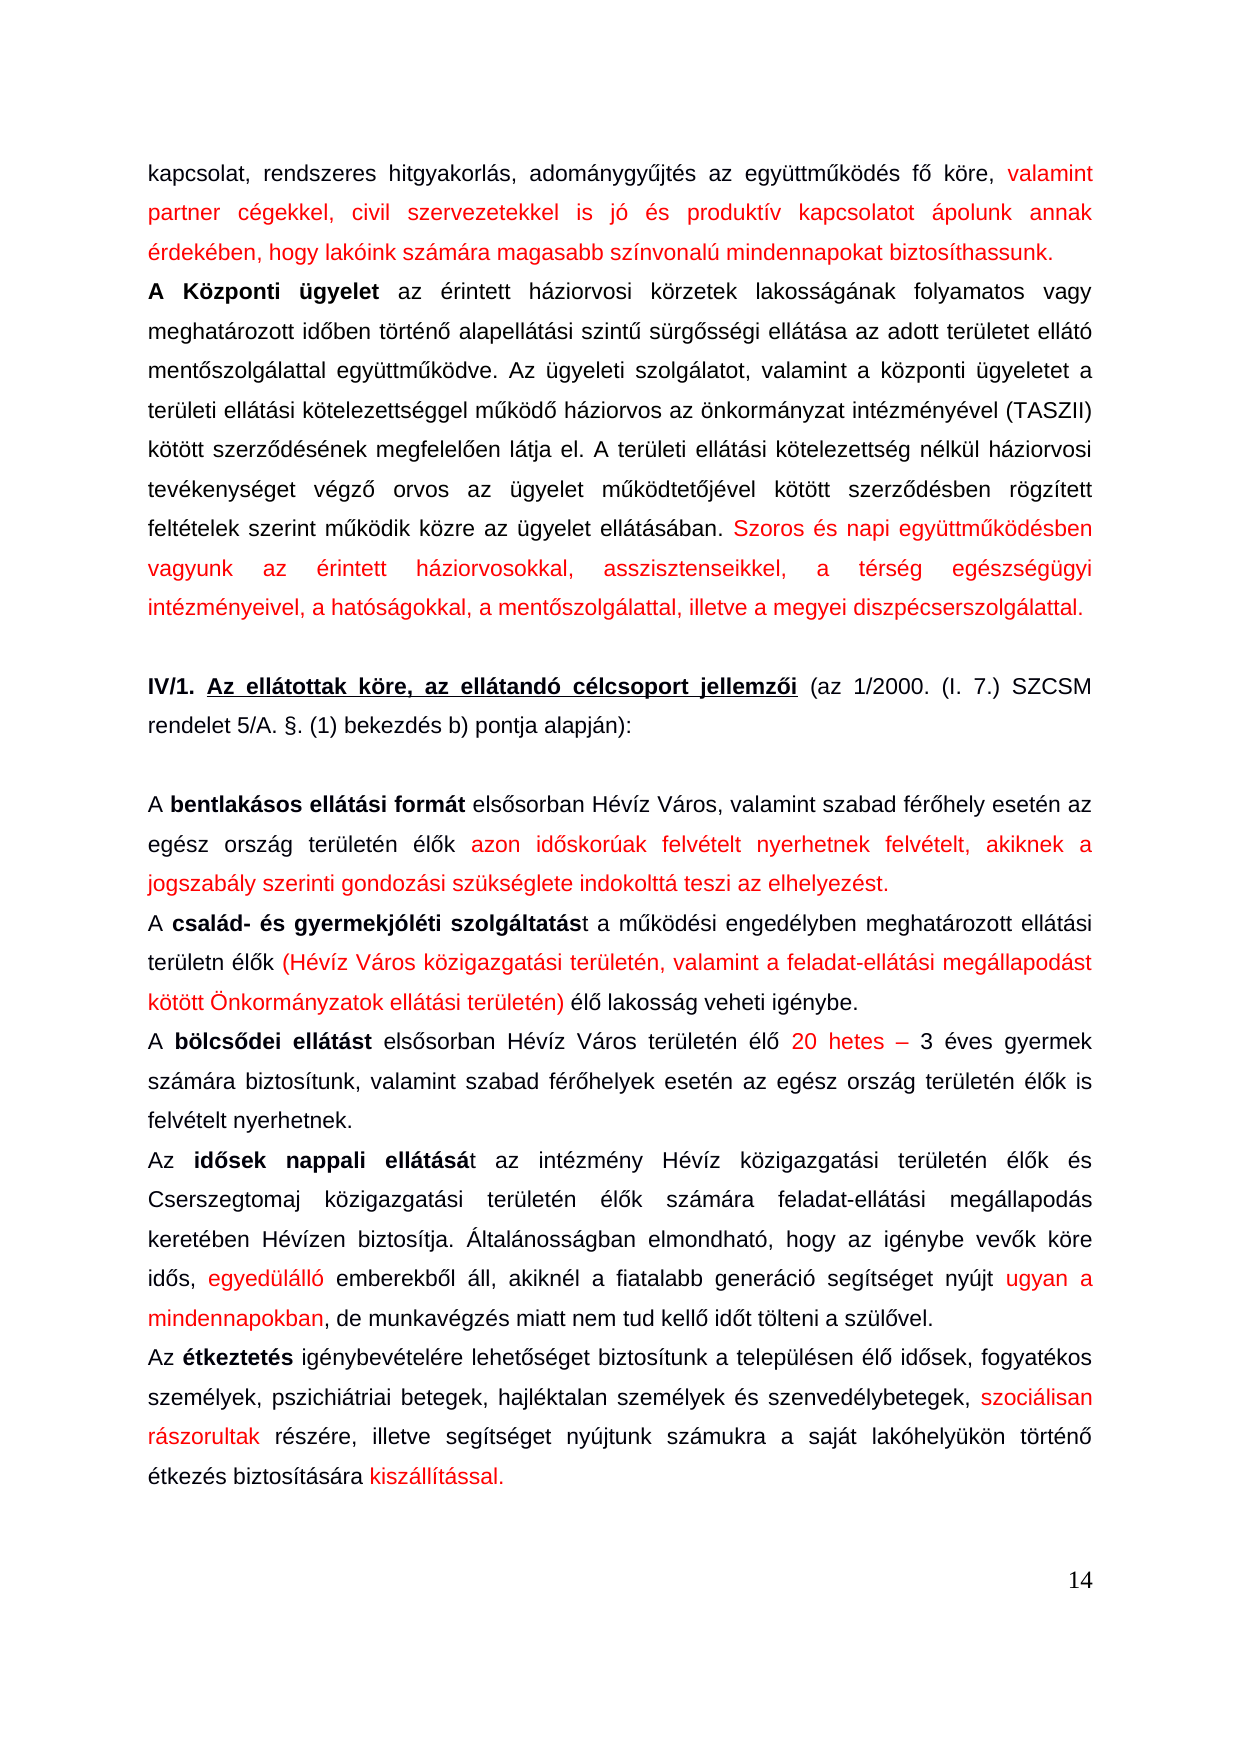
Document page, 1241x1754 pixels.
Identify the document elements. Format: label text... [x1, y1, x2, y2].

text A bölcsődei ellátást elsősorban Hévíz Város területén élő 20 hetes – 3 éves gyermek számára biztosítunk, valamint szabad férőhelyek esetén az egész ország területén élők is felvételt nyerhetnek. [148, 1028, 1093, 1134]
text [148, 160, 1093, 265]
text A bentlakásos ellátási formát elsősorban Hévíz Város, valamint szabad férőhely esetén az egész ország területén élők azon időskorúak felvételt nyerhetnek felvételt, akiknek a jogszabály szerinti gondozási szükséglete indokolttá teszi az elhelyezést. [148, 791, 1093, 897]
text IV/1. Az ellátottak köre, az ellátandó célcsoport jellemzői (az 1/2000. (I. 7.) SZCSM rendelet 5/A. §. (1) bekezdés b) pontja alapján): [148, 673, 1093, 739]
text A Központi ügyelet az érintett háziorvosi körzetek lakosságának folyamatos vagy meghatározott időben történő alapellátási szintű sürgősségi ellátása az adott területet ellátó mentőszolgálattal együttműködve. Az ügyeleti szolgálatot, valamint a központi ügyeletet a területi ellátási kötelezettséggel működő háziorvos az önkormányzat intézményével (TASZII) kötött szerződésének megfelelően látja el. A területi ellátási kötelezettség nélkül háziorvosi tevékenységet végző orvos az ügyelet működtetőjével kötött szerződésben rögzített feltételek szerint működik közre az ügyelet ellátásában. Szoros és napi együttműködésben vagyunk az érintett háziorvosokkal, asszisztenseikkel, a térség egészségügyi intézményeivel, a hatóságokkal, a mentőszolgálattal, illetve a megyei diszpécserszolgálattal. [148, 278, 1093, 620]
text Az idősek nappali ellátását az intézmény Hévíz közigazgatási területén élők és Cserszegtomaj közigazgatási területén élők számára feladat-ellátási megállapodás keretében Hévízen biztosítja. Általánosságban elmondható, hogy az igénybe vevők köre idős, egyedülálló emberekből áll, akiknél a fiatalabb generáció segítséget nyújt ugyan a mindennapokban, de munkavégzés miatt nem tud kellő időt tölteni a szülővel. [148, 1147, 1093, 1331]
text A család- és gyermekjóléti szolgáltatást a működési engedélyben meghatározott ellátási területn élők (Hévíz Város közigazgatási területén, valamint a feladat-ellátási megállapodást kötött Önkormányzatok ellátási területén) élő lakosság veheti igénybe. [148, 910, 1093, 1015]
text Az étkeztetés igénybevételére lehetőséget biztosítunk a településen élő idősek, fogyatékos személyek, pszichiátriai betegek, hajléktalan személyek és szenvedélybetegek, szociálisan rászorultak részére, illetve segítséget nyújtunk számukra a saját lakóhelyükön történő étkezés biztosítására kiszállítással. [148, 1344, 1093, 1489]
